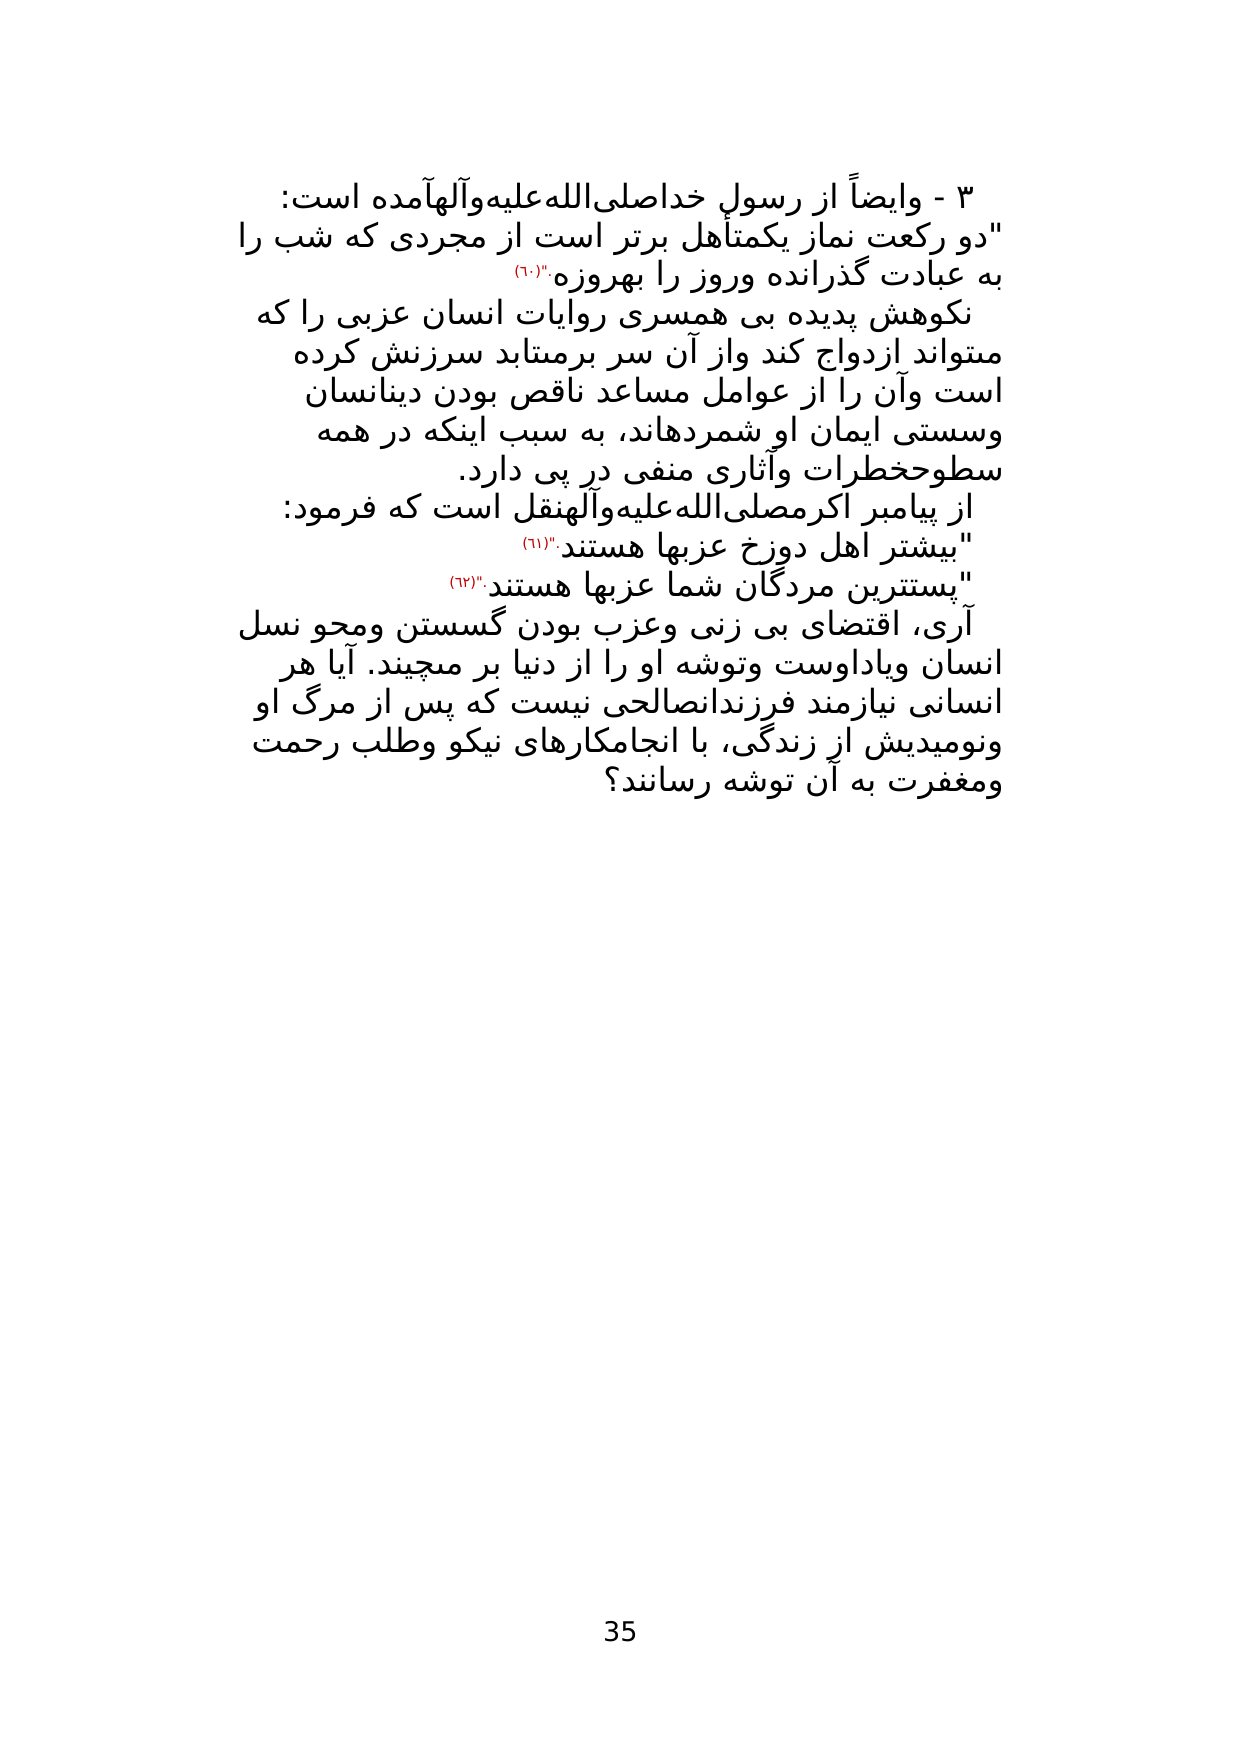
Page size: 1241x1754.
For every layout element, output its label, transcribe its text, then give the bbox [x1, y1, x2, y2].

text ٣ - وايضاً از رسول خداصلى‌الله‌عليه‌وآلهآمده است: "دو ركعت نماز يك‏متأهل برتر است از مجردى كه شب را به عبادت گذرانده وروز را به‏روزه."(٦٠) [236, 177, 1004, 294]
text از پيامبر اكرم‏صلى‌الله‌عليه‌وآلهنقل است كه فرمود: [236, 488, 1004, 527]
text "پست‏ترين مردگان شما عزبها هستند."(٦٢) [236, 566, 1004, 604]
text آرى، اقتضاى بى زنى وعزب بودن گسستن ومحو نسل انسان وياداوست وتوشه او را از دنيا بر مى‏چيند. آيا هر انسانى نيازمند فرزندان‏صالحى نيست كه پس از مرگ او ونوميديش از زندگى، با انجام‏كارهاى نيكو وطلب رحمت ومغفرت به آن توشه رسانند؟ [236, 604, 1004, 799]
text "بيشتر اهل دوزخ عزبها هستند."(٦١) [236, 527, 1004, 566]
text نكوهش پديده بى همسرى‏ روايات انسان عزبى را كه مى‏تواند ازدواج كند واز آن سر برمى‏تابد سرزنش كرده است وآن را از عوامل مساعد ناقص بودن دين‏انسان وسستى ايمان او شمرده‏اند، به سبب اينكه در همه سطوح‏خطرات وآثارى منفى در پى دارد. [236, 294, 1004, 488]
